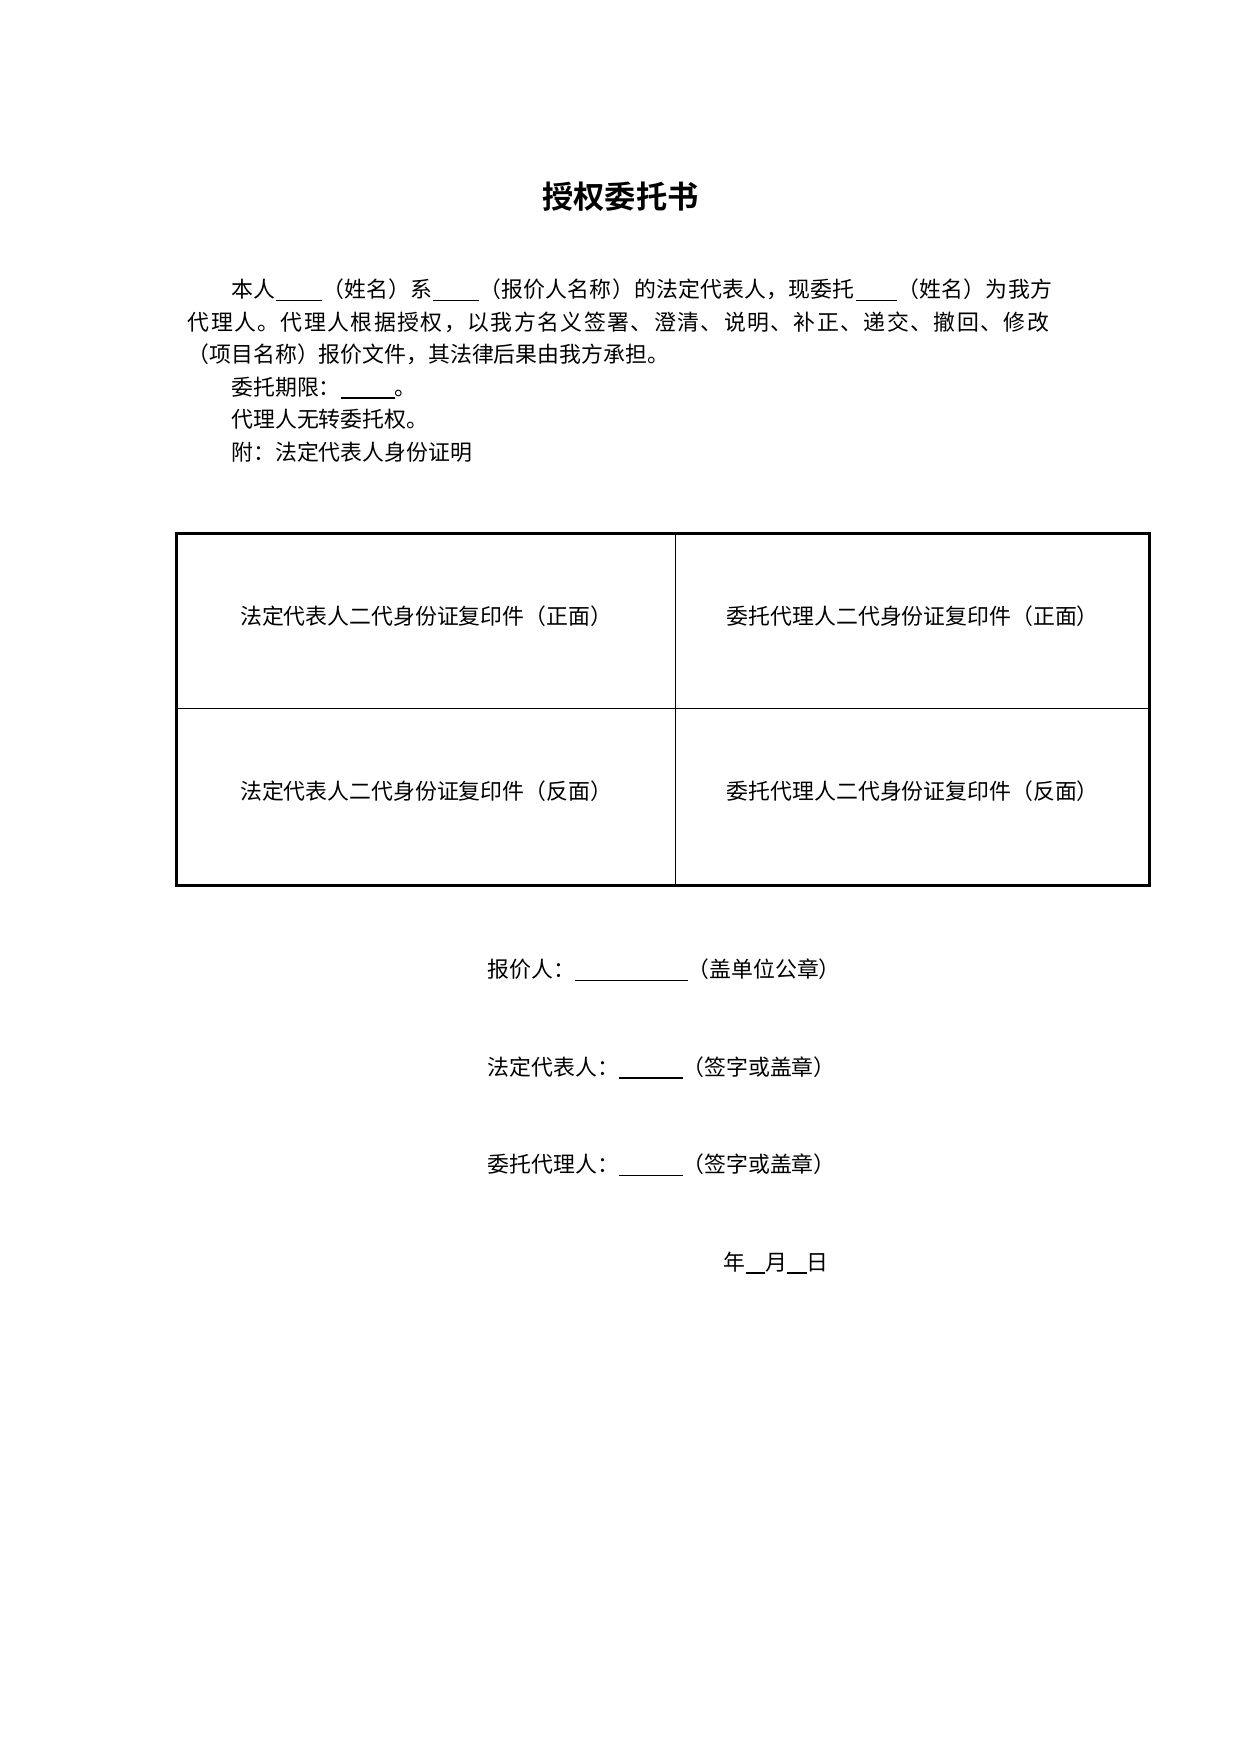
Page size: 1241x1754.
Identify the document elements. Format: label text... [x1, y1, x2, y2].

text 委托代理人： （签字或盖章） [187, 1147, 1053, 1179]
text 法定代表人： （签字或盖章） [187, 1049, 1053, 1082]
table_header 法定代表人二代身份证复印件（正面） [178, 535, 675, 708]
table_cell 委托代理人二代身份证复印件（反面） [676, 709, 1148, 884]
text 年 月 日 [187, 1244, 1053, 1277]
text 委托期限： 。 [187, 369, 1053, 402]
text 附：法定代表人身份证明 [187, 434, 1053, 467]
table_header 委托代理人二代身份证复印件（正面） [676, 535, 1148, 708]
table_cell 法定代表人二代身份证复印件（反面） [178, 709, 675, 884]
text 本人 （姓名）系 （报价人名称）的法定代表人，现委托 （姓名）为我方代理人。代理人根据授权，以我方名义签署、澄清、说明、补正、递交、撤回、修改 （项目名称）报价文件，其法律后果由我方承担。 [187, 272, 1053, 369]
text 授权委托书 [187, 162, 1053, 227]
text 报价人： （盖单位公章） [187, 952, 1053, 984]
text 代理人无转委托权。 [187, 402, 1053, 434]
